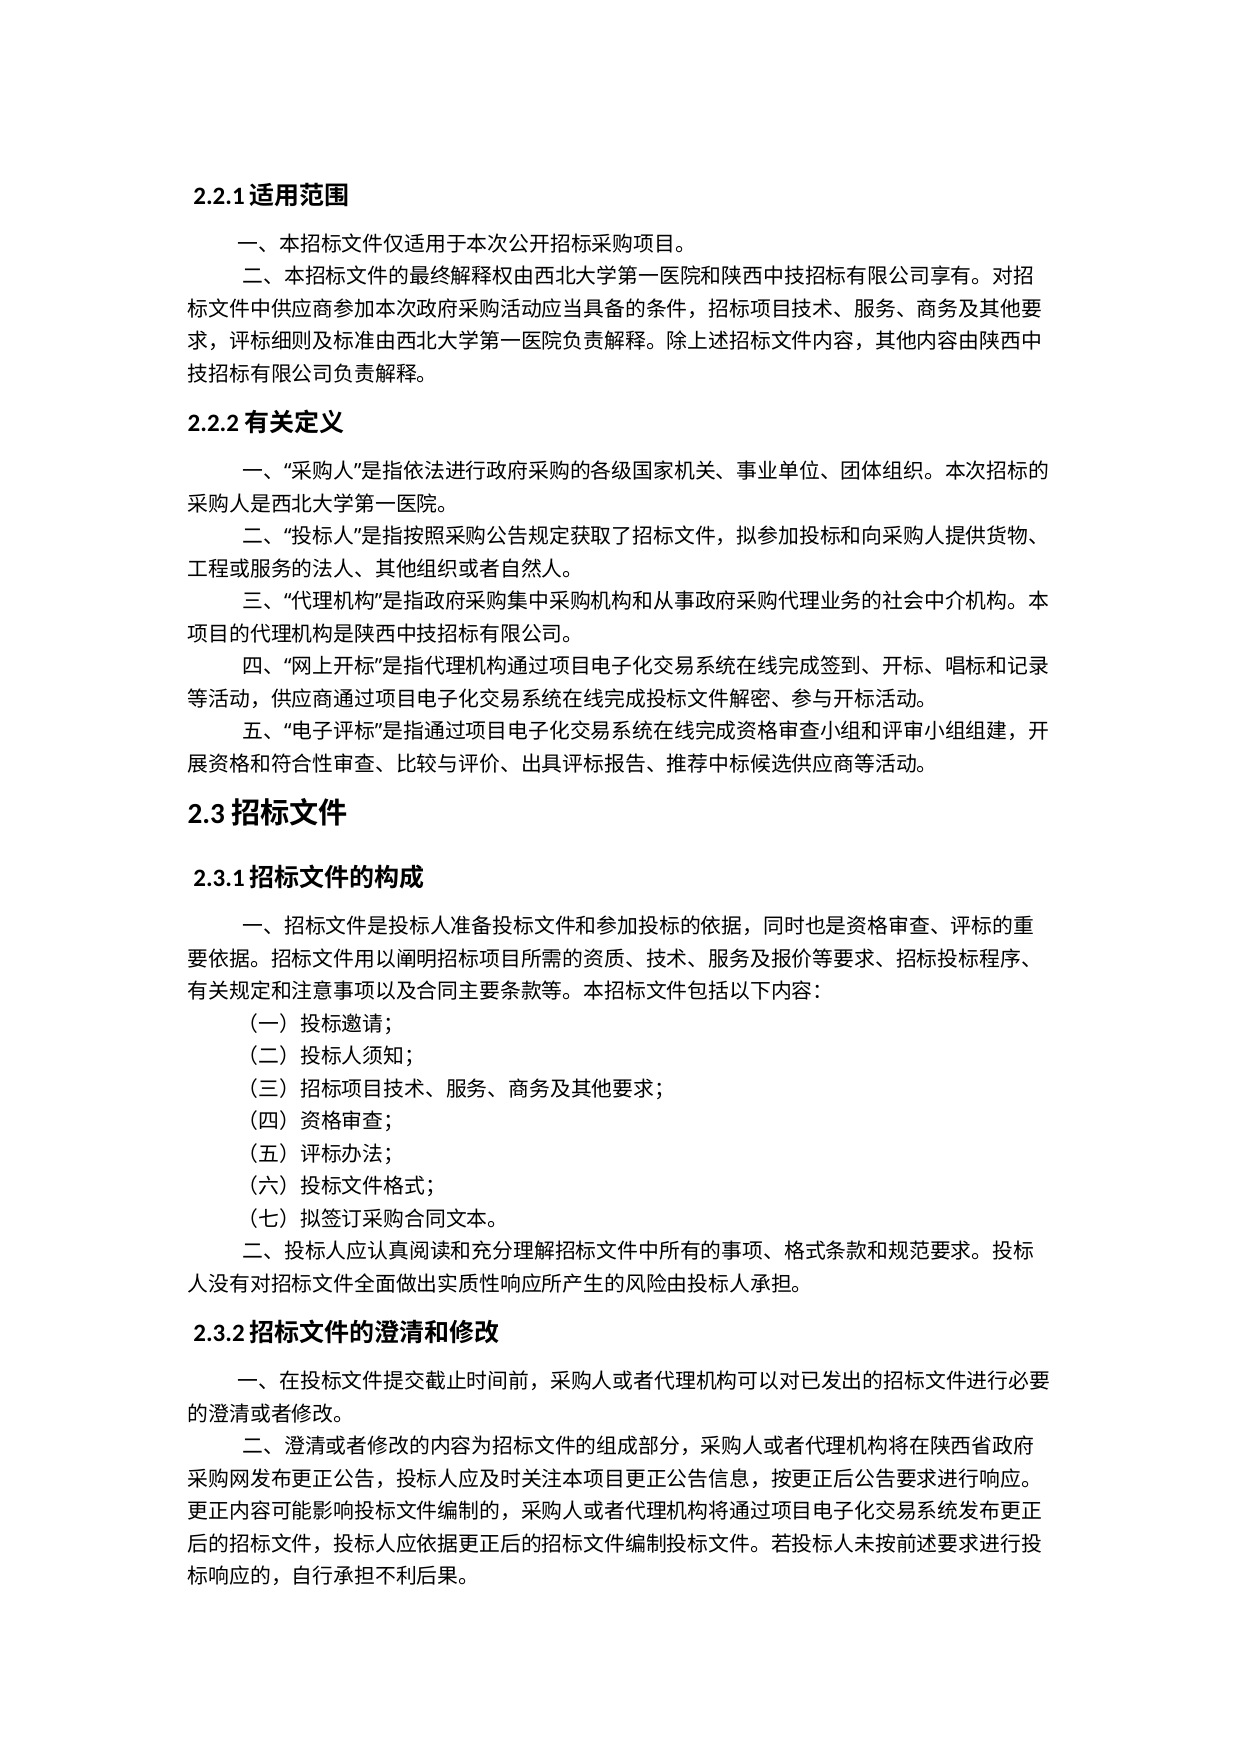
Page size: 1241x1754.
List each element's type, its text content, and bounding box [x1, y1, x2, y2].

text （二）投标人须知； [187, 1039, 1053, 1072]
text 二、本招标文件的最终解释权由西北大学第一医院和陕西中技招标有限公司享有。对招标文件中供应商参加本次政府采购活动应当具备的条件，招标项目技术、服务、商务及其他要求，评标细则及标准由西北大学第一医院负责解释。除上述招标文件内容，其他内容由陕西中技招标有限公司负责解释。 [187, 259, 1053, 389]
text 2.3.2招标文件的澄清和修改 [187, 1299, 1053, 1364]
text （四）资格审查； [187, 1104, 1053, 1137]
text 五、“电子评标”是指通过项目电子化交易系统在线完成资格审查小组和评审小组组建，开展资格和符合性审查、比较与评价、出具评标报告、推荐中标候选供应商等活动。 [187, 714, 1053, 779]
text 二、投标人应认真阅读和充分理解招标文件中所有的事项、格式条款和规范要求。投标人没有对招标文件全面做出实质性响应所产生的风险由投标人承担。 [187, 1234, 1053, 1299]
text （三）招标项目技术、服务、商务及其他要求； [187, 1072, 1053, 1104]
text 2.3.1招标文件的构成 [187, 844, 1053, 909]
text （五）评标办法； [187, 1137, 1053, 1169]
text 一、在投标文件提交截止时间前，采购人或者代理机构可以对已发出的招标文件进行必要的澄清或者修改。 [187, 1364, 1053, 1429]
text （一）投标邀请； [187, 1007, 1053, 1039]
text 二、澄清或者修改的内容为招标文件的组成部分，采购人或者代理机构将在陕西省政府采购网发布更正公告，投标人应及时关注本项目更正公告信息，按更正后公告要求进行响应。更正内容可能影响投标文件编制的，采购人或者代理机构将通过项目电子化交易系统发布更正后的招标文件，投标人应依据更正后的招标文件编制投标文件。若投标人未按前述要求进行投标响应的，自行承担不利后果。 [187, 1429, 1053, 1592]
text 2.2.2有关定义 [187, 389, 1053, 454]
text 三、“代理机构”是指政府采购集中采购机构和从事政府采购代理业务的社会中介机构。本项目的代理机构是陕西中技招标有限公司。 [187, 584, 1053, 649]
text 一、“采购人”是指依法进行政府采购的各级国家机关、事业单位、团体组织。本次招标的采购人是西北大学第一医院。 [187, 454, 1053, 519]
text 2.2.1适用范围 [187, 162, 1053, 227]
text （六）投标文件格式； [187, 1169, 1053, 1202]
text 四、“网上开标”是指代理机构通过项目电子化交易系统在线完成签到、开标、唱标和记录等活动，供应商通过项目电子化交易系统在线完成投标文件解密、参与开标活动。 [187, 649, 1053, 714]
text 一、招标文件是投标人准备投标文件和参加投标的依据，同时也是资格审查、评标的重要依据。招标文件用以阐明招标项目所需的资质、技术、服务及报价等要求、招标投标程序、有关规定和注意事项以及合同主要条款等。本招标文件包括以下内容： [187, 909, 1053, 1007]
text 2.3招标文件 [187, 779, 1053, 844]
text 二、“投标人”是指按照采购公告规定获取了招标文件，拟参加投标和向采购人提供货物、工程或服务的法人、其他组织或者自然人。 [187, 519, 1053, 584]
text 一、本招标文件仅适用于本次公开招标采购项目。 [187, 227, 1053, 259]
text （七）拟签订采购合同文本。 [187, 1202, 1053, 1234]
